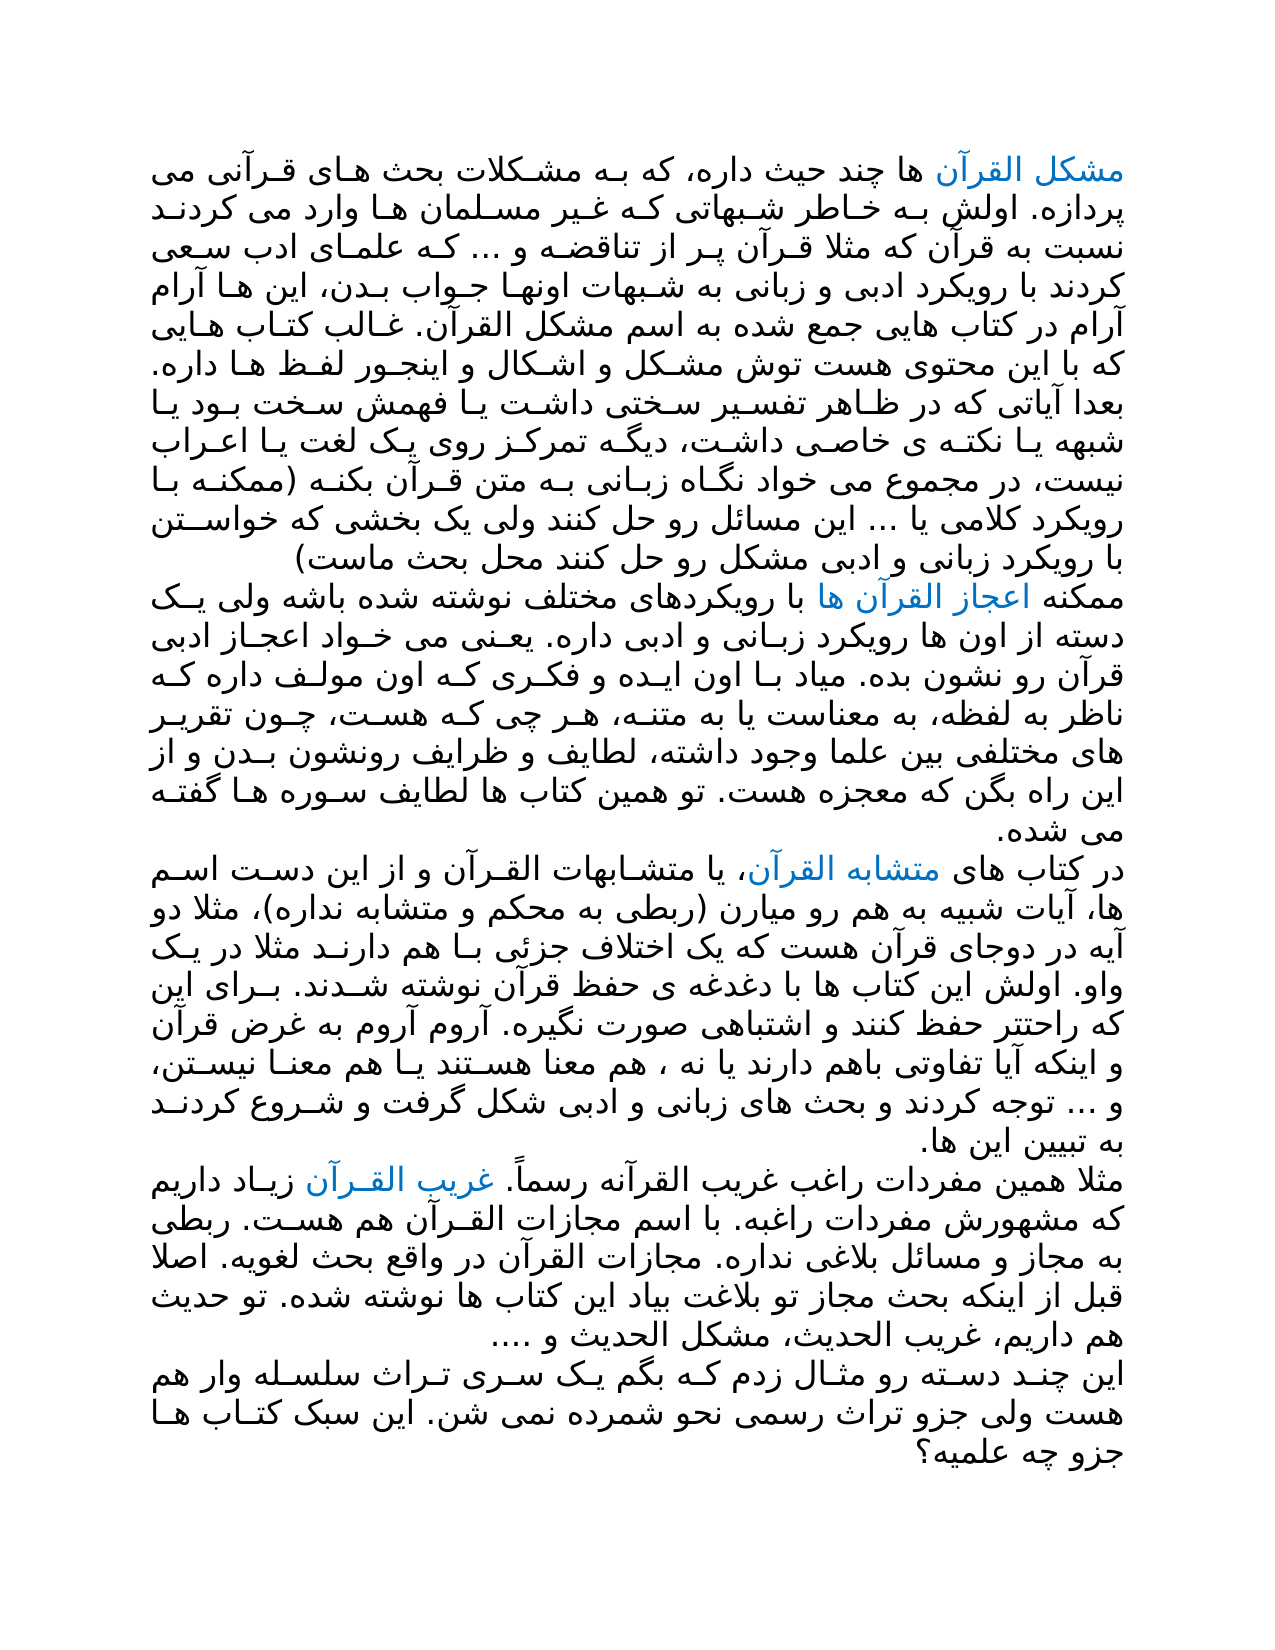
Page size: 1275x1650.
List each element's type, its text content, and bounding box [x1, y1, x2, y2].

text مثلا همین مفردات راغب غریب القرآنه رسماً. غریب القرآن زیاد داریم که مشهورش مفردات راغبه. با اسم مجازات القرآن هم هست. ربطی به مجاز و مسائل بلاغی نداره. مجازات القرآن در واقع بحث لغویه. اصلا قبل از اینکه بحث مجاز تو بلاغت بیاد این کتاب ها نوشته شده. تو حدیث هم داریم، غریب الحدیث، مشکل الحدیث و .... [150, 1160, 1125, 1354]
text در کتاب های متشابه القرآن، یا متشابهات القرآن و از این دست اسم ها، آیات شبیه به هم رو میارن (ربطی به محکم و متشابه نداره)، مثلا دو آیه در دوجای قرآن هست که یک اختلاف جزئی با هم دارند مثلا در یک واو. اولش این کتاب ها با دغدغه ی حفظ قرآن نوشته شدند. برای این که راحتتر حفظ کنند و اشتباهی صورت نگیره. آروم آروم به غرض قرآن و اینکه آیا تفاوتی باهم دارند یا نه ، هم معنا هستند یا هم معنا نیستن، و ... توجه کردند و بحث های زبانی و ادبی شکل گرفت و شروع کردند به تبیین این ها. [150, 849, 1125, 1160]
text ممکنه اعجاز القرآن ها با رویکردهای مختلف نوشته شده باشه ولی یک دسته از اون ها رویکرد زبانی و ادبی داره. یعنی می خواد اعجاز ادبی قرآن رو نشون بده. میاد با اون ایده و فکری که اون مولف داره که ناظر به لفظه، به معناست یا به متنه، هر چی که هست، چون تقریر های مختلفی بین علما وجود داشته، لطایف و ظرایف رونشون بدن و از این راه بگن که معجزه هست. تو همین کتاب ها لطایف سوره ها گفته می شده. [150, 577, 1125, 849]
text این چند دسته رو مثال زدم که بگم یک سری تراث سلسله وار هم هست ولی جزو تراث رسمی نحو شمرده نمی شن. این سبک کتاب ها جزو چه علمیه؟ [150, 1354, 1125, 1471]
text مشکل القرآن ها چند حیث داره، که به مشکلات بحث های قرآنی می پردازه. اولش به خاطر شبهاتی که غیر مسلمان ها وارد می کردند نسبت به قرآن که مثلا قرآن پر از تناقضه و ... که علمای ادب سعی کردند با رویکرد ادبی و زبانی به شبهات اونها جواب بدن، این ها آرام آرام در کتاب هایی جمع شده به اسم مشکل القرآن. غالب کتاب هایی که با این محتوی هست توش مشکل و اشکال و اینجور لفظ ها داره. بعدا آیاتی که در ظاهر تفسیر سختی داشت یا فهمش سخت بود یا شبهه یا نکته ی خاصی داشت، دیگه تمرکز روی یک لغت یا اعراب نیست، در مجموع می خواد نگاه زبانی به متن قرآن بکنه (ممکنه با رویکرد کلامی یا ... این مسائل رو حل کنند ولی یک بخشی که خواستن با رویکرد زبانی و ادبی مشکل رو حل کنند محل بحث ماست) [150, 150, 1125, 577]
